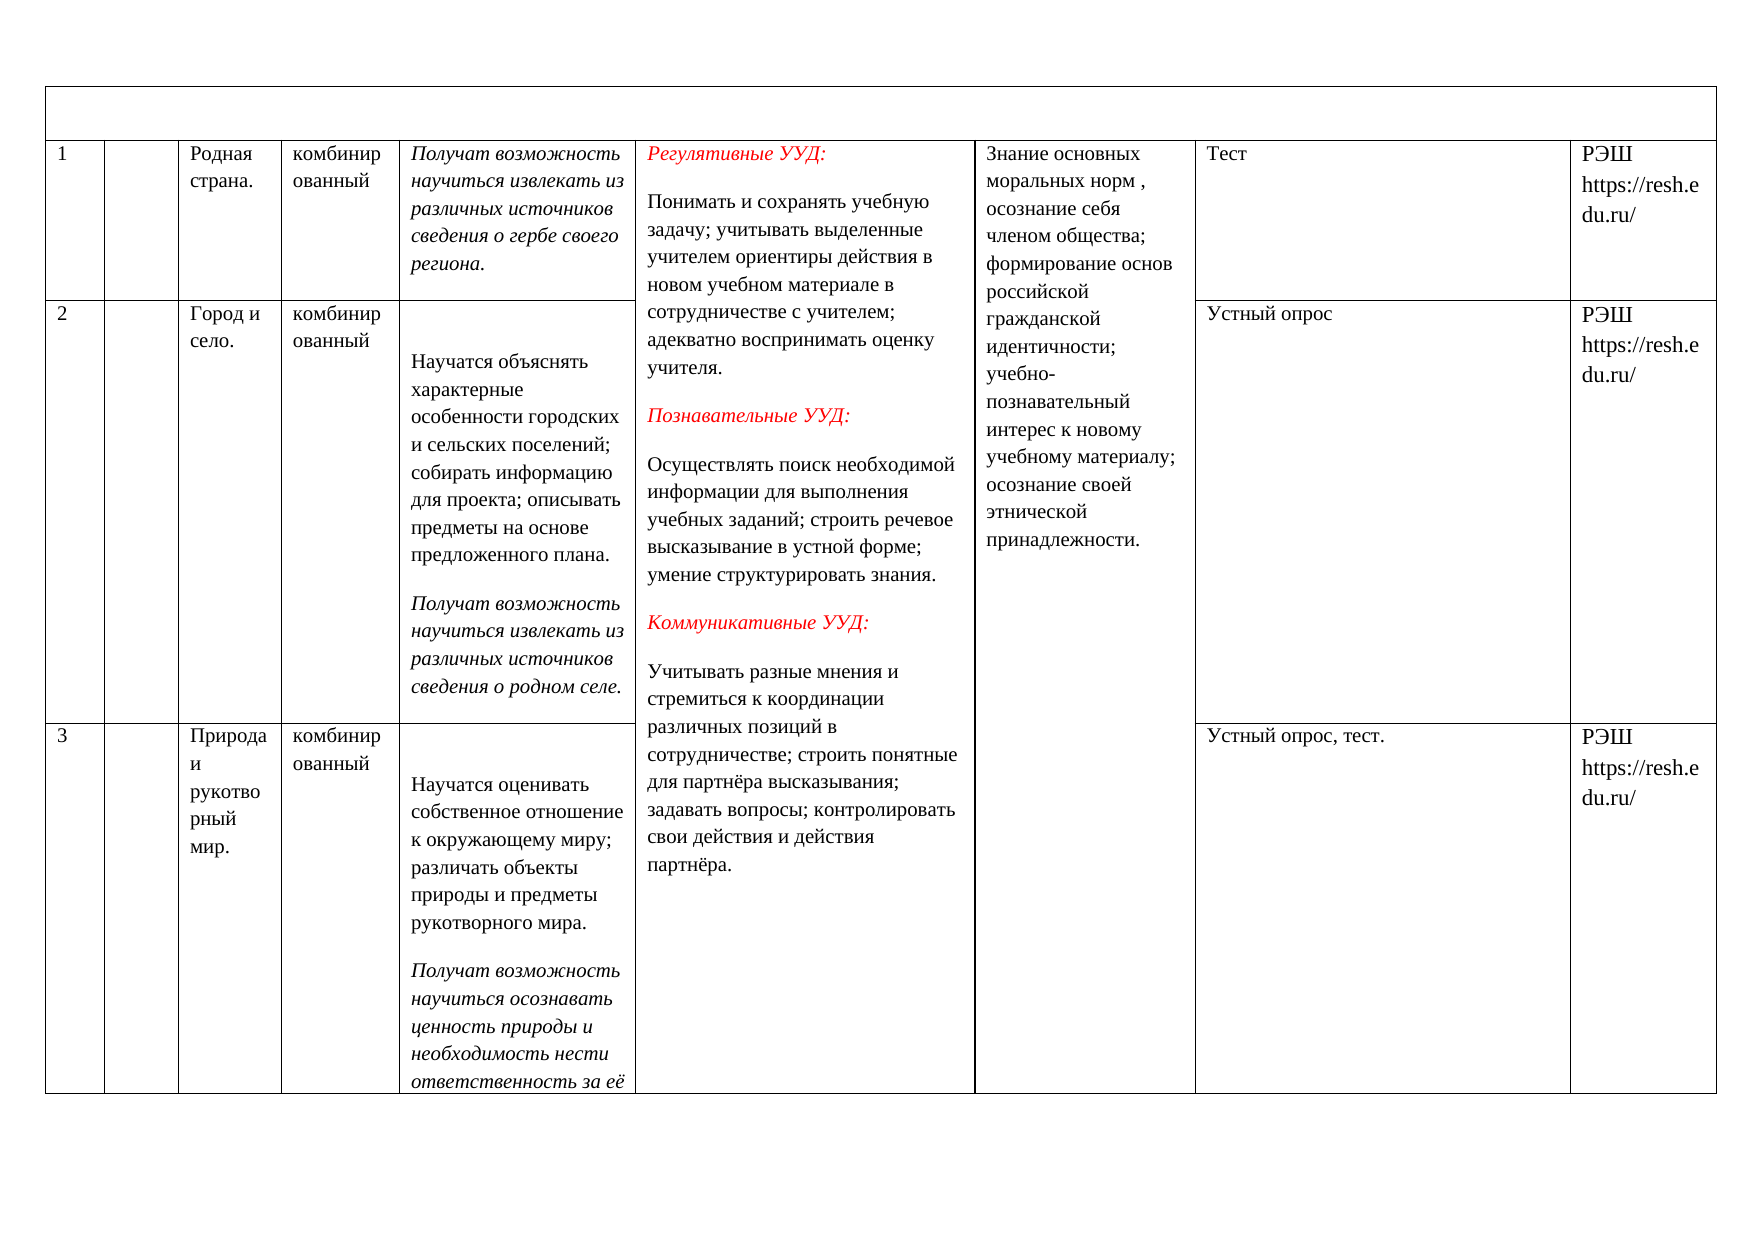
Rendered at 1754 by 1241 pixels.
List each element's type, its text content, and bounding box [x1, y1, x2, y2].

table_cell Научатся объяснять характерные особенности городских и сельских поселений; собирать информацию для проекта; описывать предметы на основе предложенного плана. Получат возможность научиться извлекать из различных источников сведения о родном селе. [400, 301, 635, 722]
table_cell 3 [46, 724, 104, 1093]
table_cell Устный опрос, тест. [1196, 724, 1570, 1093]
table_cell [105, 301, 178, 722]
table_cell 1 [46, 141, 104, 300]
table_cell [46, 87, 1716, 139]
table_cell Тест [1196, 141, 1570, 300]
table_cell комбинированный [282, 724, 399, 1093]
table_cell [105, 141, 178, 300]
table_cell Город и село. [179, 301, 281, 722]
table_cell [1571, 724, 1716, 1093]
table_cell комбинированный [282, 301, 399, 722]
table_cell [179, 724, 281, 1093]
table_cell Знание основных моральных норм , осознание себя членом общества; формирование основ российской гражданской идентичности; учебно-познавательный интерес к новому учебному материалу; осознание своей этнической принадлежности. [976, 141, 1195, 1093]
table_cell РЭШ https://resh.edu.ru/ [1571, 301, 1716, 722]
table_cell Устный опрос [1196, 301, 1570, 722]
table_cell Родная страна. [179, 141, 281, 300]
table_cell [105, 724, 178, 1093]
table_cell Регулятивные УУД: Понимать и сохранять учебную задачу; учитывать выделенные учителем ориентиры действия в новом учебном материале в сотрудничестве с учителем; адекватно воспринимать оценку учителя. Познавательные УУД: Осуществлять поиск необходимой информации для выполнения учебных заданий; строить речевое высказывание в устной форме; умение структурировать знания. Коммуникативные УУД: Учитывать разные мнения и стремиться к координации различных позиций в сотрудничестве; строить понятные для партнёра высказывания; задавать вопросы; контролировать свои действия и действия партнёра. [636, 141, 974, 1093]
table_cell Получат возможность научиться извлекать из различных источников сведения о гербе своего региона. [400, 141, 635, 300]
table_cell РЭШ https://resh.edu.ru/ [1571, 141, 1716, 300]
table_cell 2 [46, 301, 104, 722]
table_cell комбинированный [282, 141, 399, 300]
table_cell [400, 724, 635, 1093]
